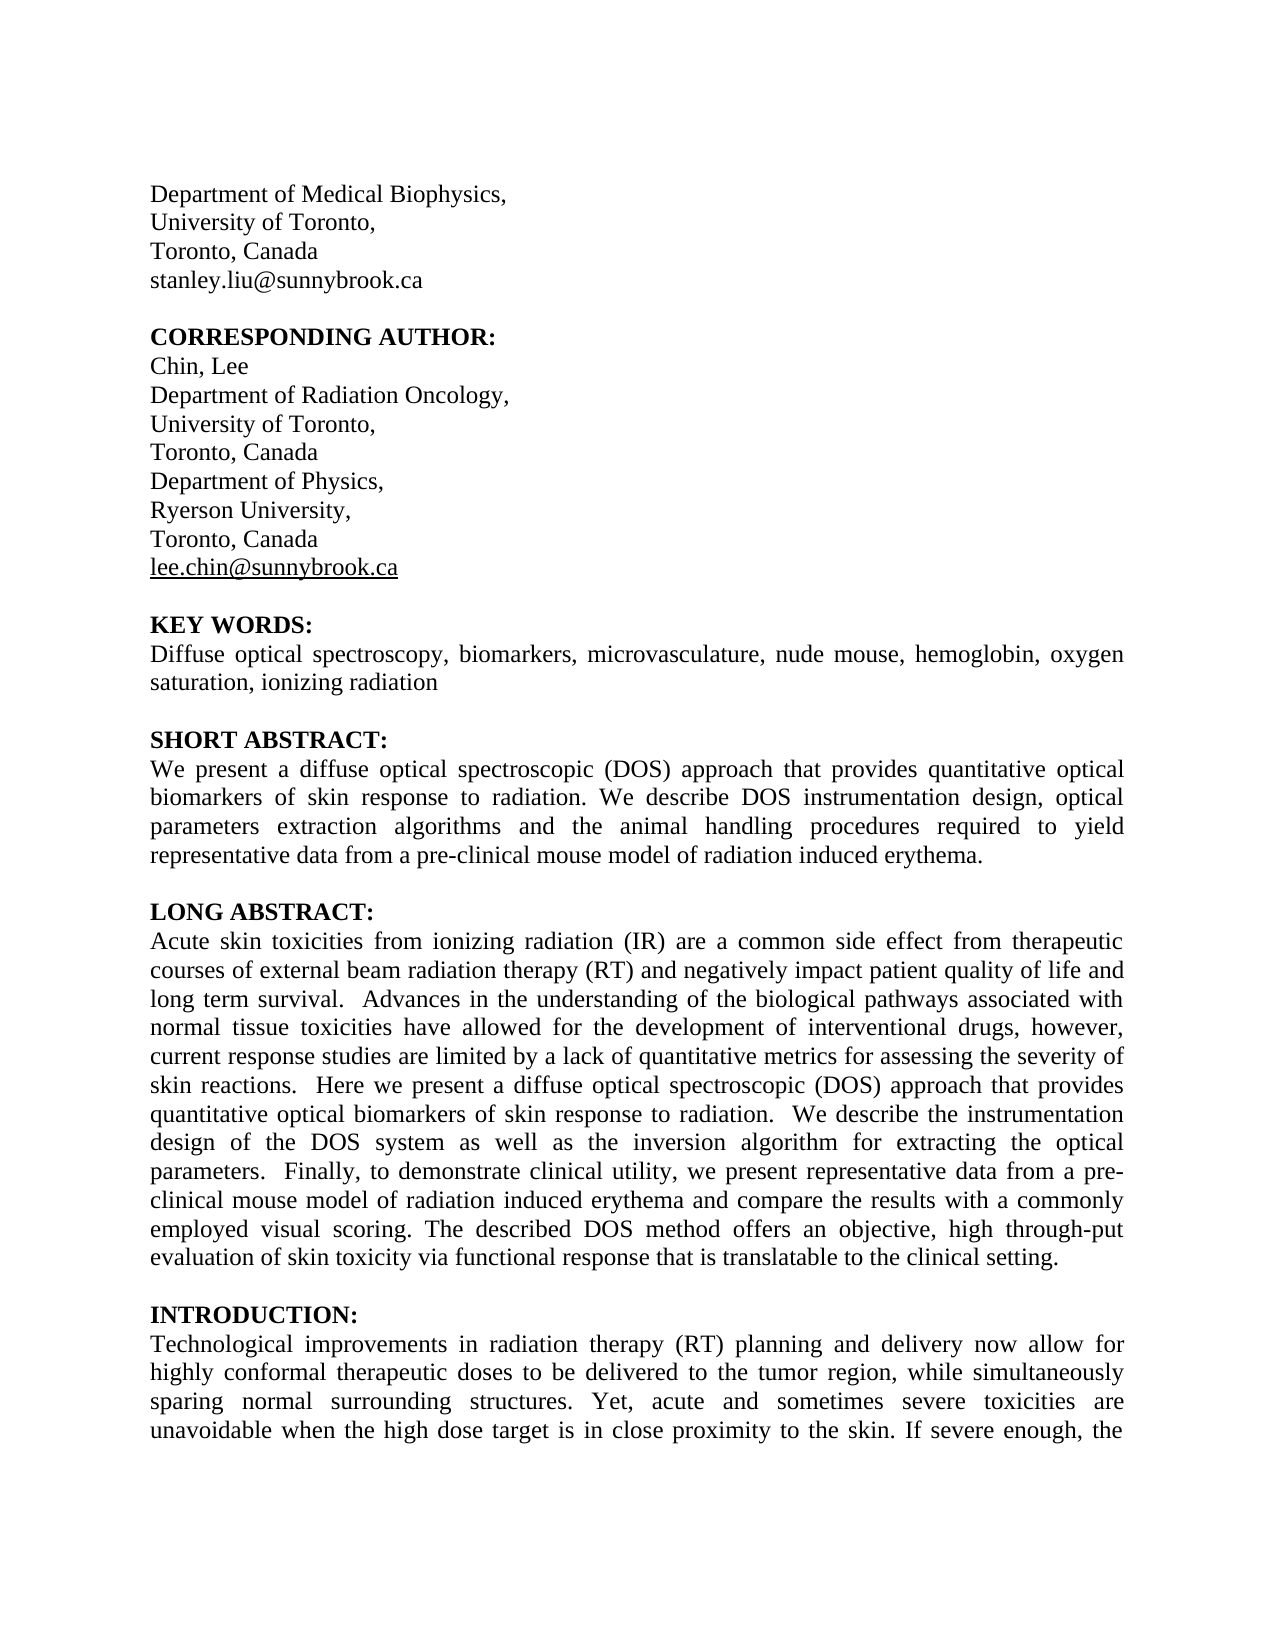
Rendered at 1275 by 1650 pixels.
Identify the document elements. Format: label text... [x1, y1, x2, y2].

text lee.chin@sunnybrook.ca [150, 552, 1125, 581]
text CORRESPONDING AUTHOR: [150, 322, 1125, 351]
text Chin, Lee [150, 351, 1125, 380]
text Department of Medical Biophysics, [150, 179, 1125, 207]
text LONG ABSTRACT: [150, 897, 1125, 926]
text INTRODUCTION: [150, 1300, 1125, 1329]
text Diffuse optical spectroscopy, biomarkers, microvasculature, nude mouse, hemoglobin, oxygen saturation, ionizing radiation [150, 639, 1125, 696]
text We present a diffuse optical spectroscopic (DOS) approach that provides quantitative optical biomarkers of skin response to radiation. We describe DOS instrumentation design, optical parameters extraction algorithms and the animal handling procedures required to yield representative data from a pre-clinical mouse model of radiation induced erythema. [150, 754, 1125, 869]
text Acute skin toxicities from ionizing radiation (IR) are a common side effect from therapeutic courses of external beam radiation therapy (RT) and negatively impact patient quality of life and long term survival. Advances in the understanding of the biological pathways associated with normal tissue toxicities have allowed for the development of interventional drugs, however, current response studies are limited by a lack of quantitative metrics for assessing the severity of skin reactions. Here we present a diffuse optical spectroscopic (DOS) approach that provides quantitative optical biomarkers of skin response to radiation. We describe the instrumentation design of the DOS system as well as the inversion algorithm for extracting the optical parameters. Finally, to demonstrate clinical utility, we present representative data from a pre-clinical mouse model of radiation induced erythema and compare the results with a commonly employed visual scoring. The described DOS method offers an objective, high through-put evaluation of skin toxicity via functional response that is translatable to the clinical setting. [150, 926, 1125, 1271]
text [150, 1329, 1125, 1444]
text Department of Physics, [150, 466, 1125, 495]
text University of Toronto, [150, 207, 1125, 236]
text Toronto, Canada [150, 236, 1125, 265]
text Toronto, Canada [150, 437, 1125, 466]
text Ryerson University, [150, 495, 1125, 524]
text Department of Radiation Oncology, [150, 380, 1125, 409]
text SHORT ABSTRACT: [150, 725, 1125, 754]
text KEY WORDS: [150, 610, 1125, 639]
text Toronto, Canada [150, 524, 1125, 552]
text stanley.liu@sunnybrook.ca [150, 265, 1125, 294]
text University of Toronto, [150, 409, 1125, 437]
